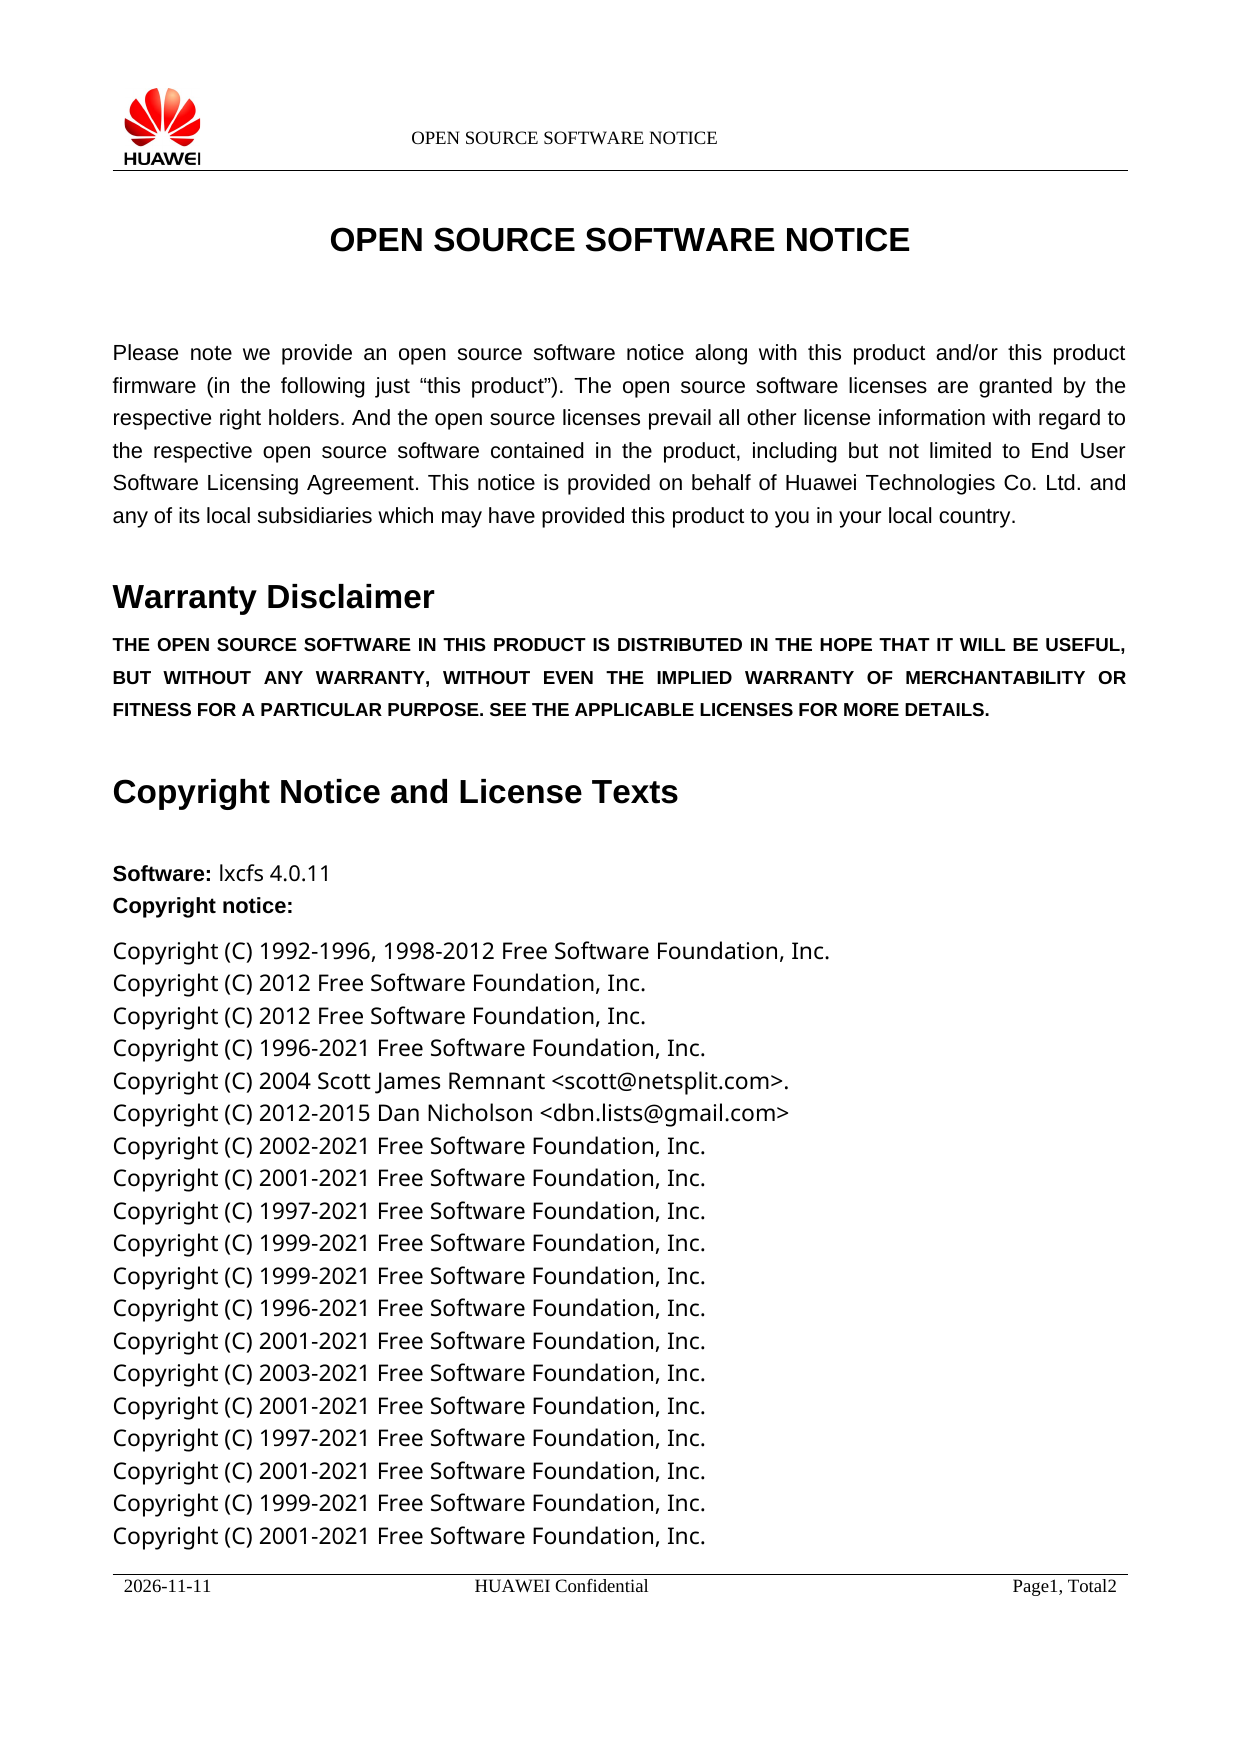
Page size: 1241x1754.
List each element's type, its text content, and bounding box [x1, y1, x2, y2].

text Copyright (C) 2001-2021 Free Software Foundation, Inc. [112, 1454, 1128, 1486]
text Please note we provide an open source software notice along with this product and/or this product firmware (in the following just “this product”). The open source software licenses are granted by the respective right holders. And the open source licenses prevail all other license information with regard to the respective open source software contained in the product, including but not limited to End User Software Licensing Agreement. This notice is provided on behalf of Huawei Technologies Co. Ltd. and any of its local subsidiaries which may have provided this product to you in your local country. [112, 336, 1128, 531]
title Software: lxcfs 4.0.11 [112, 856, 1128, 889]
text Copyright (C) 2002-2021 Free Software Foundation, Inc. [112, 1129, 1128, 1161]
text The open source software in this product is distributed in the hope that it will be useful, but WITHOUT ANY WARRANTY, without even the implied warranty of MERCHANTABILITY or FITNESS FOR A PARTICULAR PURPOSE. See the applicable licenses for more details. [112, 629, 1128, 726]
text Copyright (C) 1999-2021 Free Software Foundation, Inc. [112, 1226, 1128, 1259]
picture [124, 88, 201, 165]
text Copyright (C) 2001-2021 Free Software Foundation, Inc. [112, 1519, 1128, 1551]
text Copyright (C) 2001-2021 Free Software Foundation, Inc. [112, 1389, 1128, 1421]
text Copyright notice: [112, 889, 1128, 921]
text Copyright (C) 2004 Scott James Remnant <scott@netsplit.com>. [112, 1064, 1128, 1096]
text Copyright Notice and License Texts [112, 759, 1128, 824]
text Copyright (C) 2012 Free Software Foundation, Inc. [112, 999, 1128, 1031]
text Copyright (C) 2012-2015 Dan Nicholson <dbn.lists@gmail.com> [112, 1096, 1128, 1129]
text Copyright (C) 2003-2021 Free Software Foundation, Inc. [112, 1356, 1128, 1389]
text Copyright (C) 2001-2021 Free Software Foundation, Inc. [112, 1324, 1128, 1356]
text Copyright (C) 1997-2021 Free Software Foundation, Inc. [112, 1194, 1128, 1226]
text Warranty Disclaimer [112, 564, 1128, 629]
text Copyright (C) 1992-1996, 1998-2012 Free Software Foundation, Inc. [112, 934, 1128, 966]
text Copyright (C) 2001-2021 Free Software Foundation, Inc. [112, 1161, 1128, 1194]
text Copyright (C) 1997-2021 Free Software Foundation, Inc. [112, 1421, 1128, 1454]
text Copyright (C) 1996-2021 Free Software Foundation, Inc. [112, 1291, 1128, 1324]
text Copyright (C) 1996-2021 Free Software Foundation, Inc. [112, 1031, 1128, 1064]
text Copyright (C) 2012 Free Software Foundation, Inc. [112, 966, 1128, 999]
text Copyright (C) 1999-2021 Free Software Foundation, Inc. [112, 1486, 1128, 1519]
text Copyright (C) 1999-2021 Free Software Foundation, Inc. [112, 1259, 1128, 1291]
text OPEN SOURCE SOFTWARE NOTICE [112, 206, 1128, 271]
